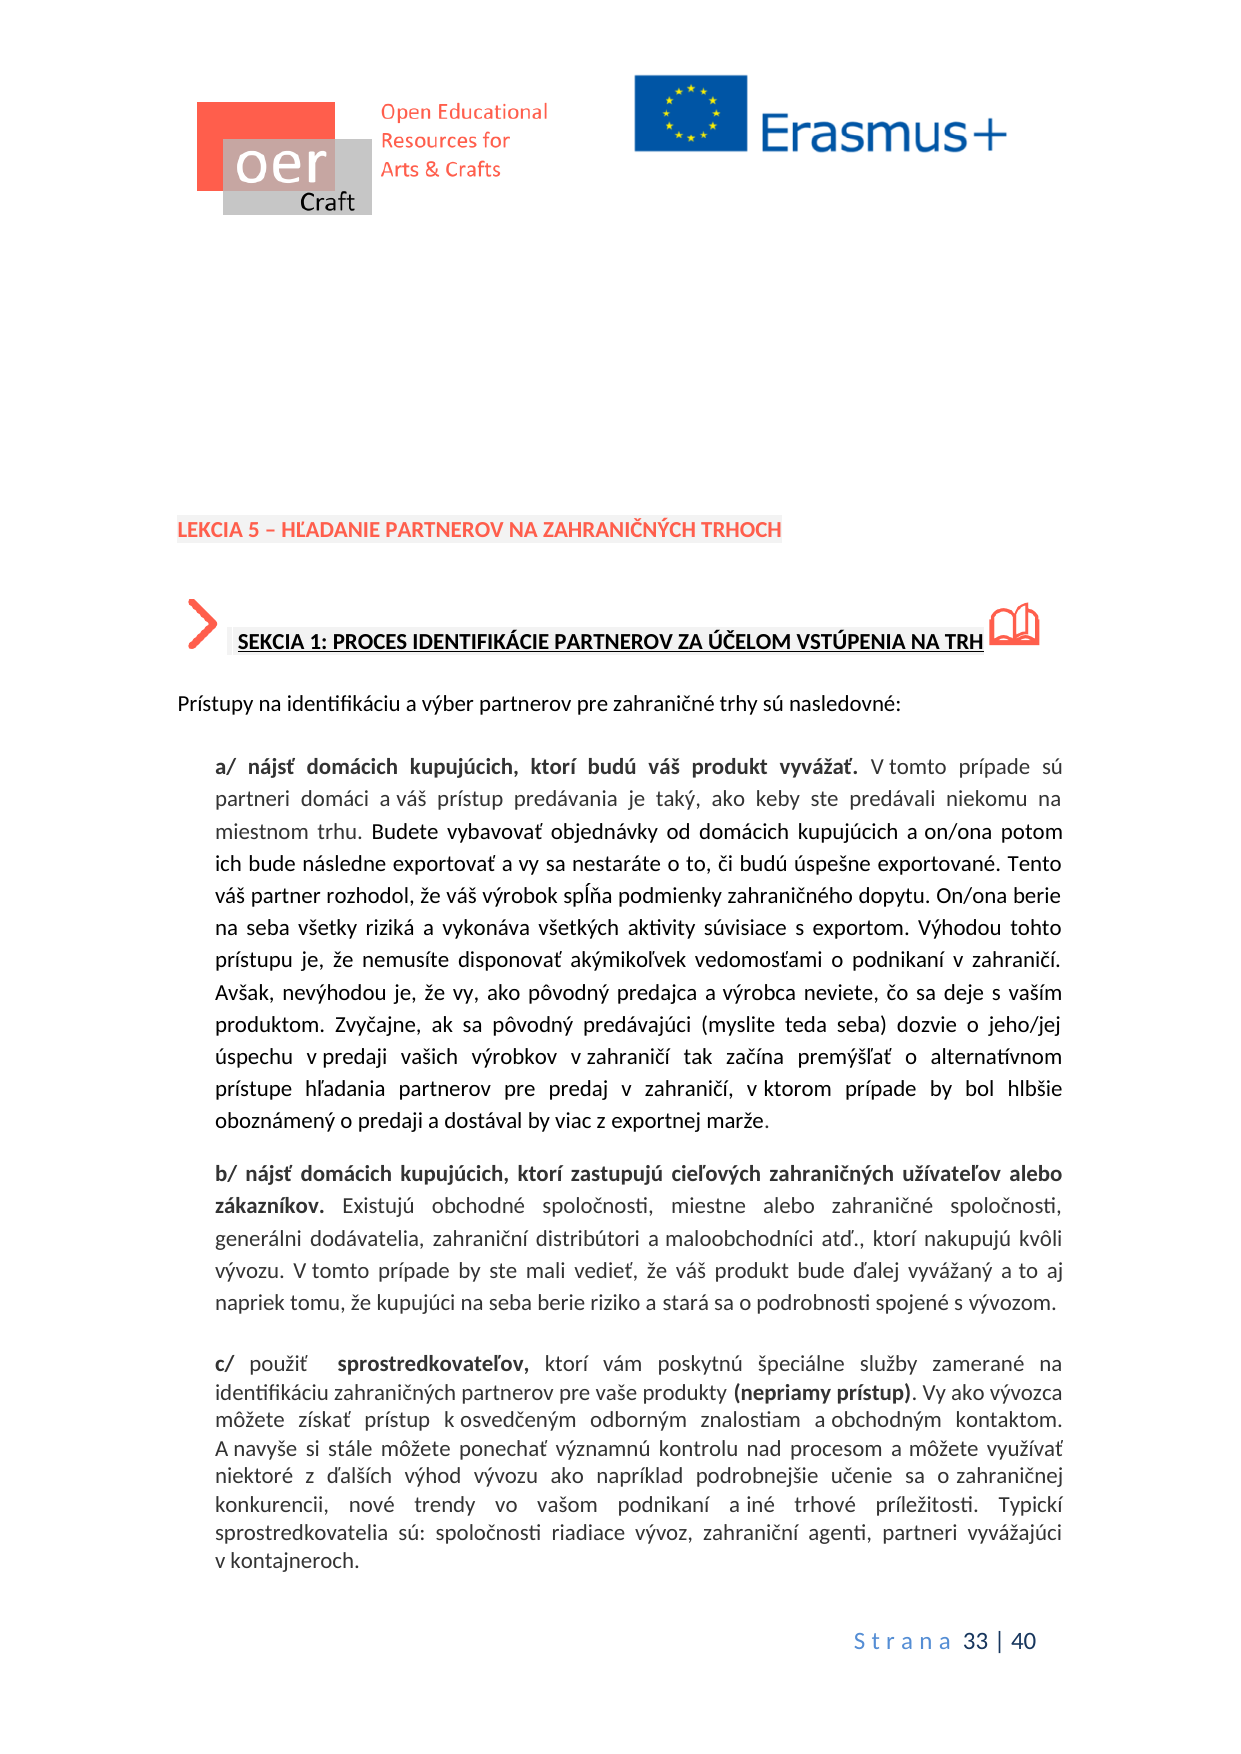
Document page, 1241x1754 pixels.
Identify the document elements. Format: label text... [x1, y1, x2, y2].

picture [630, 73, 1009, 157]
text c/ použiť sprostredkovateľov, ktorí vám poskytnú špeciálne služby zamerané na identifikáciu zahraničných partnerov pre vaše produkty (nepriamy prístup). Vy ako vývozca môžete získať prístup k osvedčeným odborným znalostiam a obchodným kontaktom. A navyše si stále môžete ponechať významnú kontrolu nad procesom a môžete využívať niektoré z ďalších výhod vývozu ako napríklad podrobnejšie učenie sa o zahraničnej konkurencii, nové trendy vo vašom podnikaní a iné trhové príležitosti. Typickí sprostredkovatelia sú: spoločnosti riadiace vývoz, zahraniční agenti, partneri vyvážajúci v kontajneroch. [215, 1349, 1063, 1574]
picture [188, 73, 555, 236]
text Lekcia 5 – Hľadanie partnerov na zahraničných trhoch SEkcia 1: proces identifikácie partnerov za účelom vstúpenia na trh [177, 515, 1063, 655]
text a/ nájsť domácich kupujúcich, ktorí budú váš produkt vyvážať. V tomto prípade sú partneri domáci a váš prístup predávania je taký, ako keby ste predávali niekomu na miestnom trhu. Budete vybavovať objednávky od domácich kupujúcich a on/ona potom ich bude následne exportovať a vy sa nestaráte o to, či budú úspešne exportované. Tento váš partner rozhodol, že váš výrobok spĺňa podmienky zahraničného dopytu. On/ona berie na seba všetky riziká a vykonáva všetkých aktivity súvisiace s exportom. Výhodou tohto prístupu je, že nemusíte disponovať akýmikoľvek vedomosťami o podnikaní v zahraničí. Avšak, nevýhodou je, že vy, ako pôvodný predajca a výrobca neviete, čo sa deje s vaším produktom. Zvyčajne, ak sa pôvodný predávajúci (myslite teda seba) dozvie o jeho/jej úspechu v predaji vašich výrobkov v zahraničí tak začína premýšľať o alternatívnom prístupe hľadania partnerov pre predaj v zahraničí, v ktorom prípade by bol hlbšie oboznámený o predaji a dostával by viac z exportnej marže. [215, 752, 1063, 1134]
picture [177, 599, 228, 649]
text b/ nájsť domácich kupujúcich, ktorí zastupujú cieľových zahraničných užívateľov alebo zákazníkov. Existujú obchodné spoločnosti, miestne alebo zahraničné spoločnosti, generálni dodávatelia, zahraniční distribútori a maloobchodníci atď., ktorí nakupujú kvôli vývozu. V tomto prípade by ste mali vedieť, že váš produkt bude ďalej vyvážaný a to aj napriek tomu, že kupujúci na seba berie riziko a stará sa o podrobnosti spojené s vývozom. [215, 1159, 1063, 1316]
text Prístupy na identifikáciu a výber partnerov pre zahraničné trhy sú nasledovné: [177, 689, 1063, 718]
picture [989, 599, 1040, 649]
